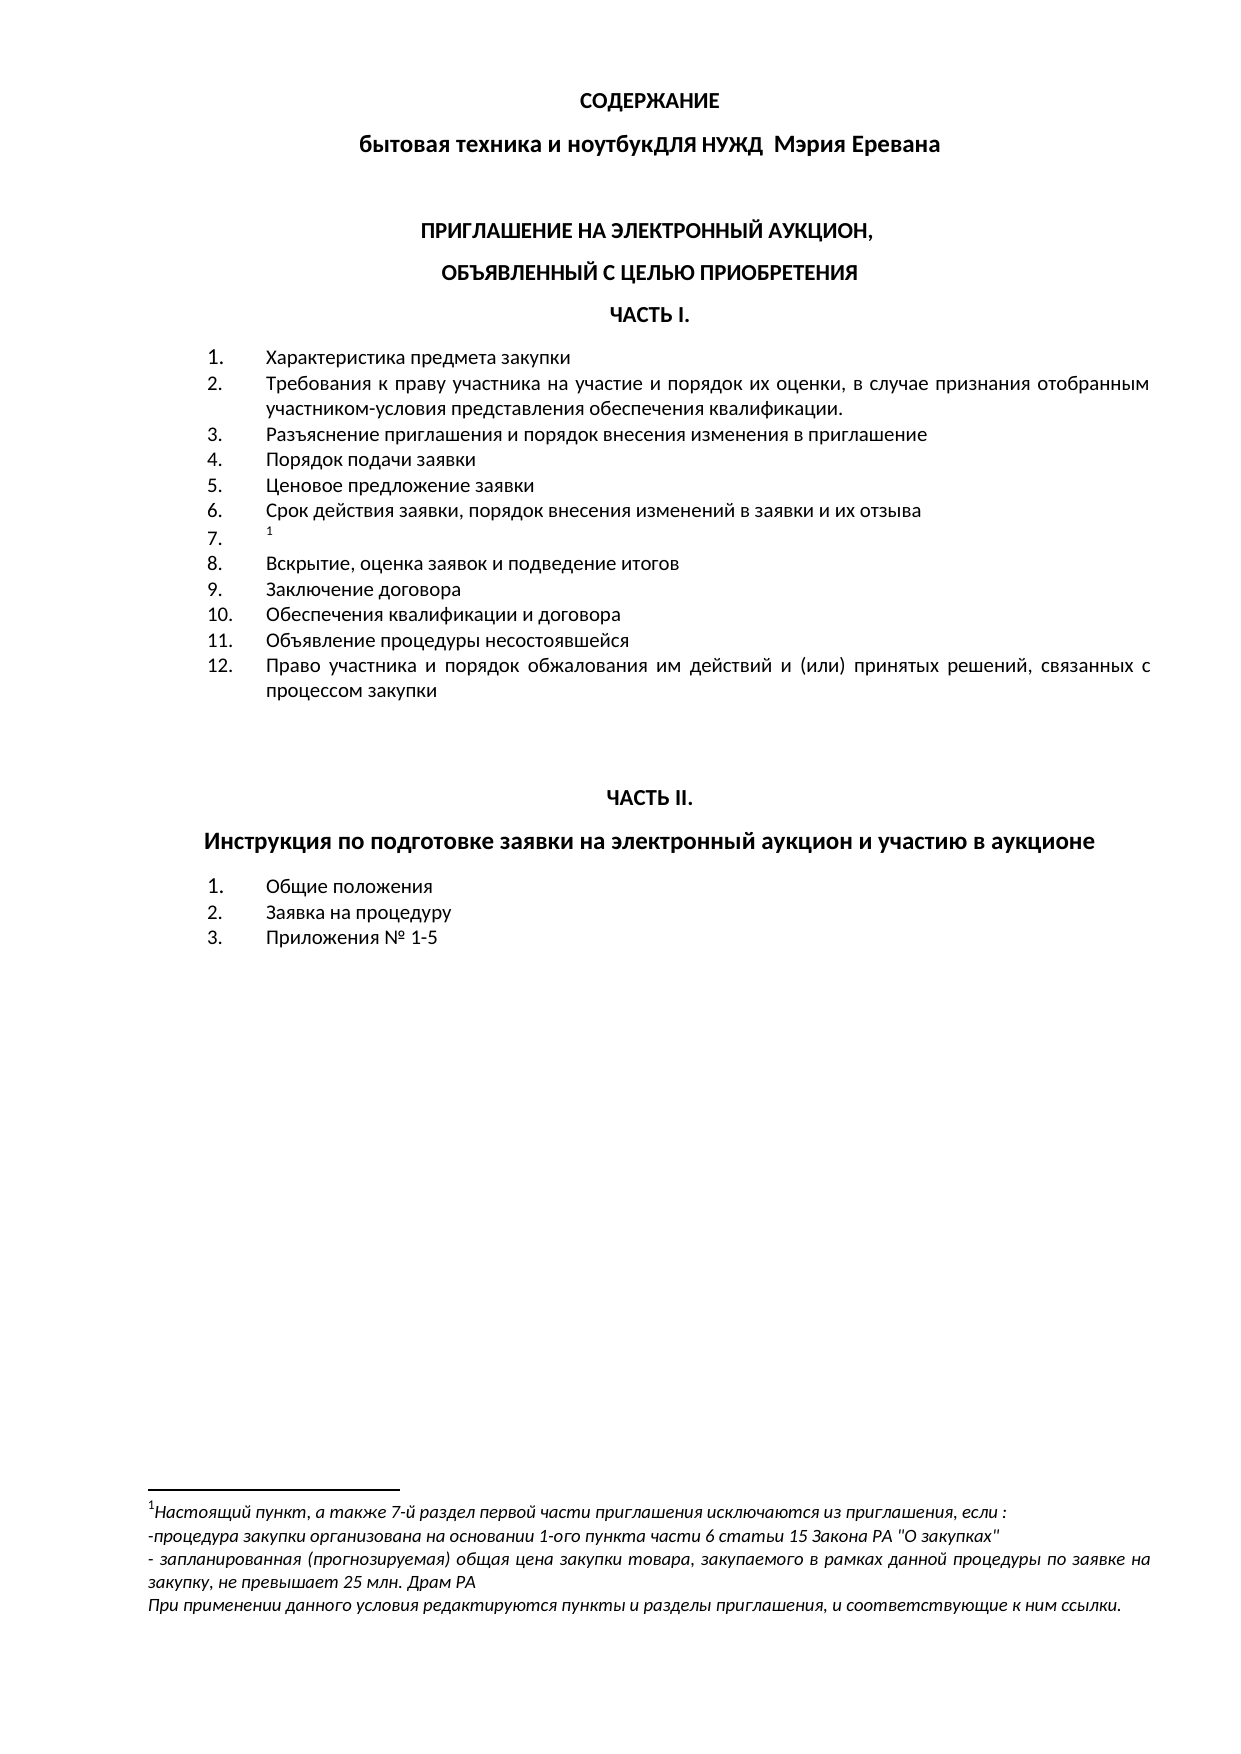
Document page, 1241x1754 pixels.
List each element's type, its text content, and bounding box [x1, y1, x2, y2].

text 5. Ценовое предложение заявки [207, 472, 1152, 497]
text 3. Приложения № 1-5 [207, 924, 1152, 950]
text ЧАСТЬ I. [148, 300, 1152, 328]
text 11. Объявление процедуры несостоявшейся [207, 627, 1152, 652]
text 9. Заключение договора [207, 576, 1152, 601]
text 3. Разъяснение приглашения и порядок внесения изменения в приглашение [207, 421, 1152, 446]
text 4. Порядок подачи заявки [207, 446, 1152, 472]
text 12. Право участника и порядок обжалования им действий и (или) принятых решений, связанных с процессом закупки [207, 652, 1152, 703]
text 2. Заявка на процедуру [207, 899, 1152, 924]
text 1. Характеристика предмета закупки [207, 342, 1152, 370]
text ЧАСТЬ II. [148, 783, 1152, 811]
text Инструкция по подготовке заявки на электронный аукцион и участию в аукционе [148, 825, 1152, 856]
text бытовая техника и ноутбукДЛЯ НУЖД Мэрия Еревана [148, 128, 1152, 159]
text ПРИГЛАШЕНИЕ НА ЭЛЕКТРОННЫЙ АУКЦИОН, ОБЪЯВЛЕННЫЙ С ЦЕЛЬЮ ПРИОБРЕТЕНИЯ [148, 216, 1152, 286]
text 1. Общие положения [207, 871, 1152, 899]
text 10. Обеспечения квалификации и договора [207, 601, 1152, 627]
text 2. Требования к праву участника на участие и порядок их оценки, в случае признания отобранным участником-условия представления обеспечения квалификации. [207, 370, 1152, 421]
text СОДЕРЖАНИЕ [148, 86, 1152, 114]
text 7. [207, 523, 1152, 551]
text 8. Вскрытие, оценка заявок и подведение итогов [207, 551, 1152, 576]
text 6. Срок действия заявки, порядок внесения изменений в заявки и их отзыва [207, 497, 1152, 523]
